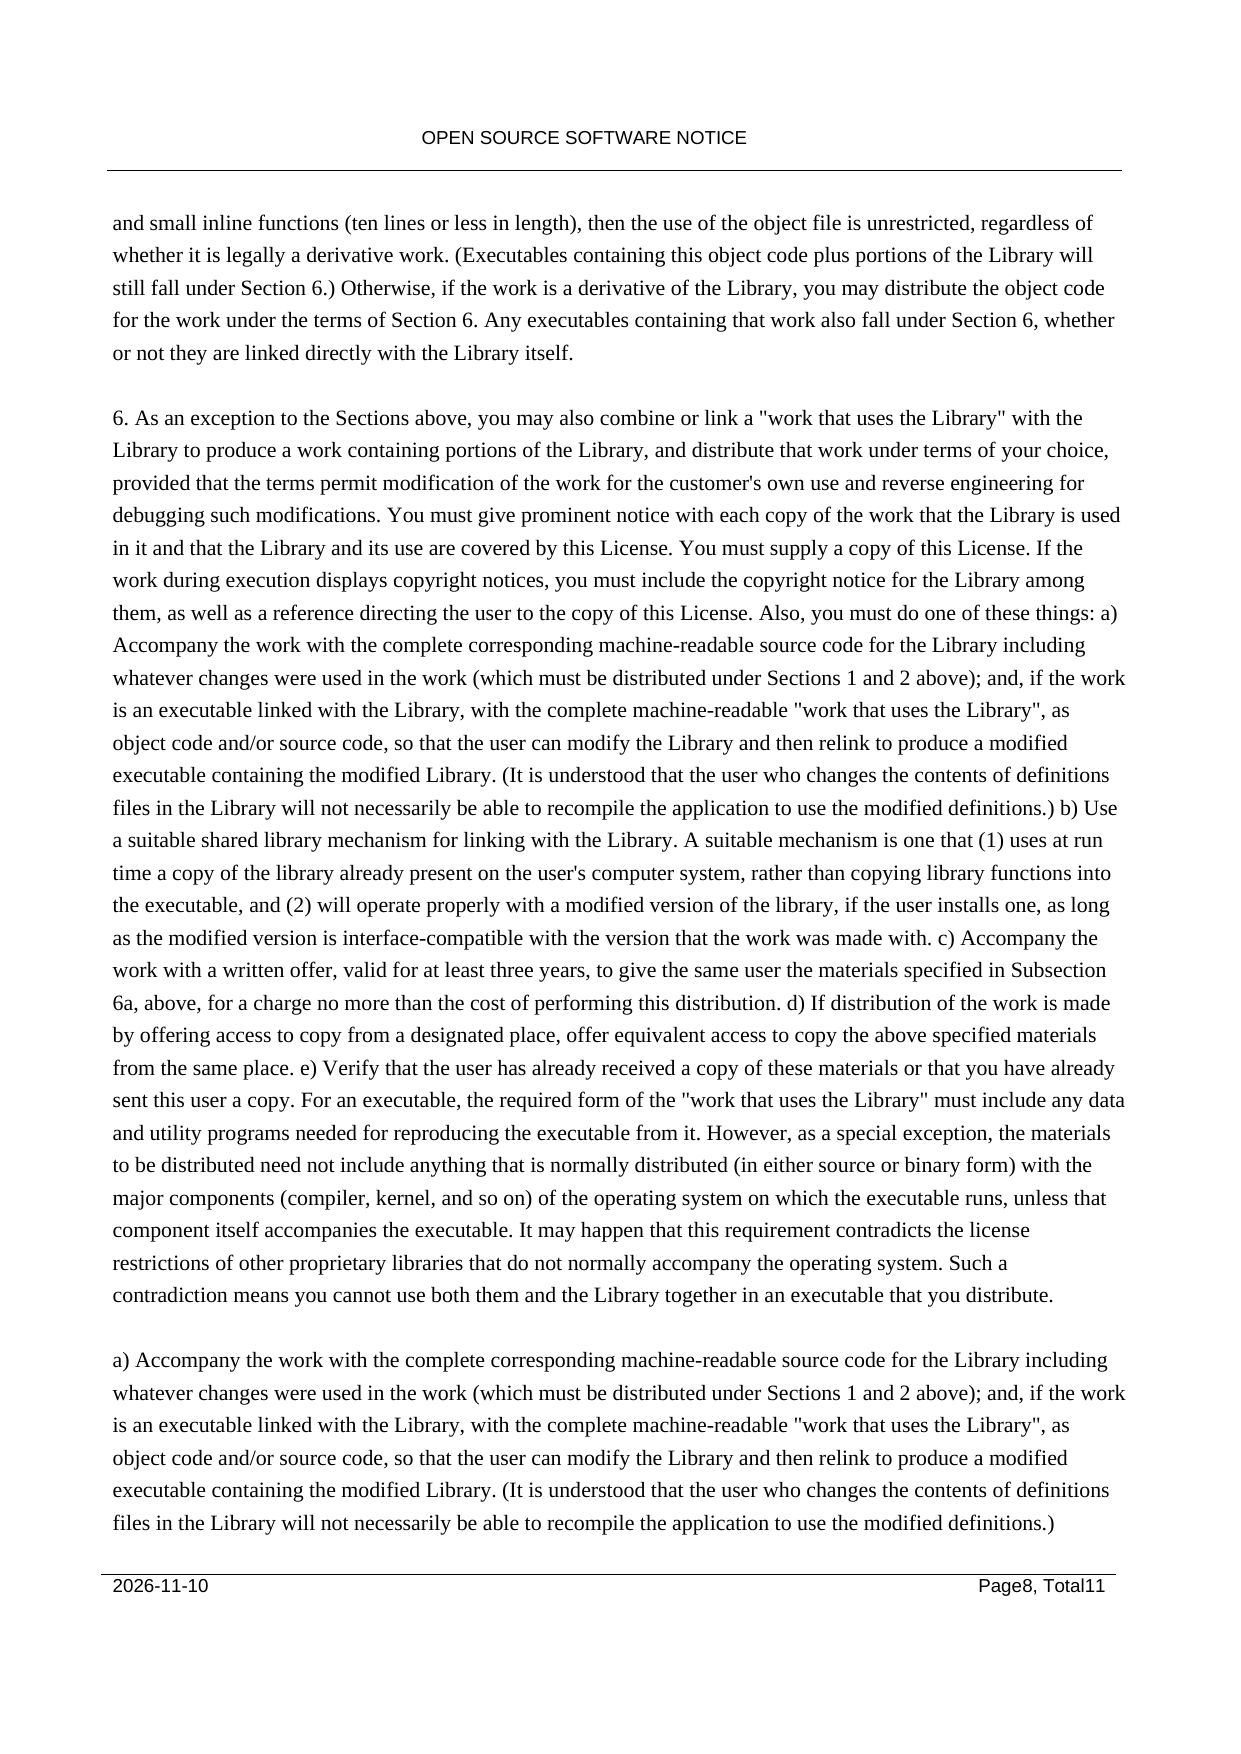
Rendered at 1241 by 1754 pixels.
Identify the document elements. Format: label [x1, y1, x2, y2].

text [112, 206, 1128, 1539]
